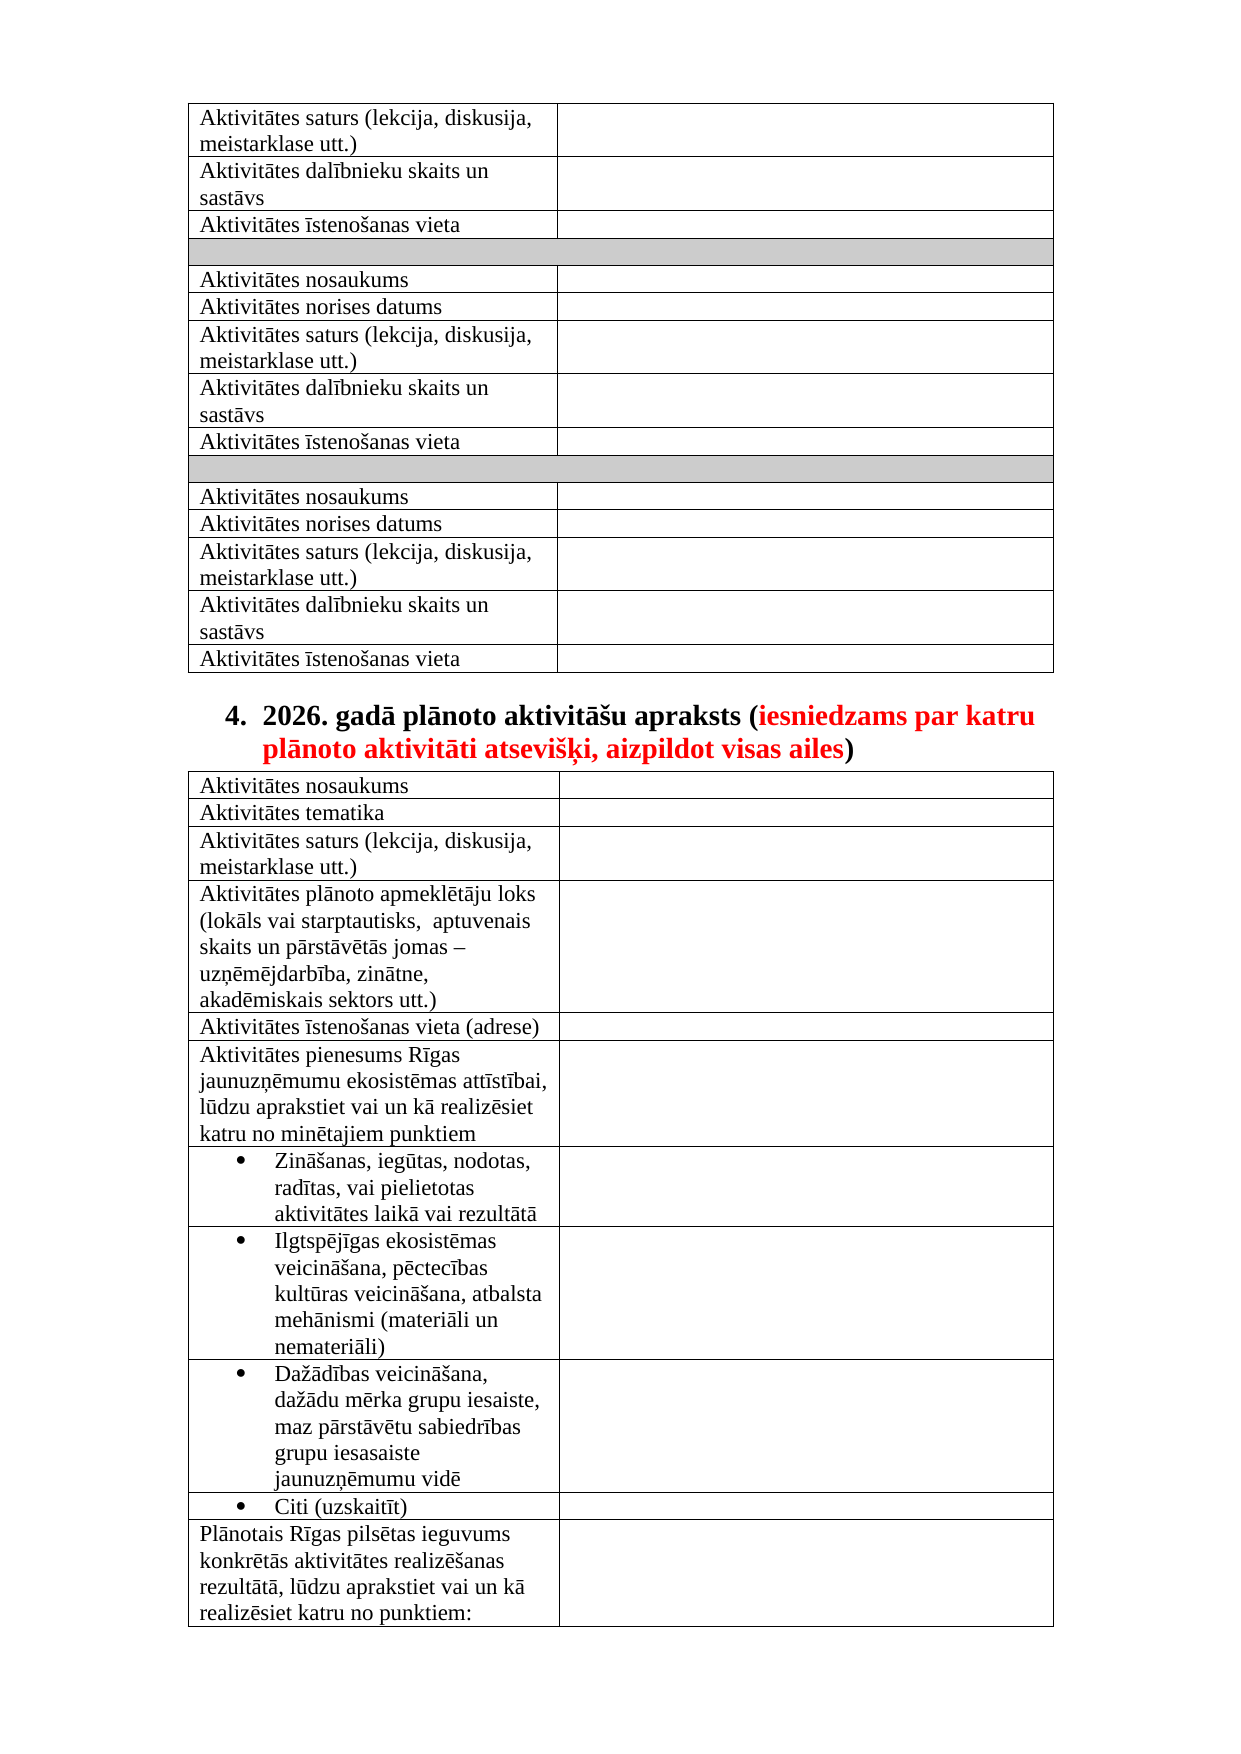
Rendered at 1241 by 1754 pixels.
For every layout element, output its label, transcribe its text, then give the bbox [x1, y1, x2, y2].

table_cell [558, 428, 1053, 454]
table_cell Aktivitātes īstenošanas vieta [189, 211, 557, 237]
table_cell [189, 239, 1053, 265]
table_cell [560, 881, 1053, 1012]
table_cell [558, 293, 1053, 319]
table_header Aktivitātes nosaukums [189, 772, 559, 798]
table_cell Aktivitātes norises datums [189, 293, 557, 319]
table_cell Aktivitātes nosaukums [189, 266, 557, 292]
table_cell Dažādības veicināšana, dažādu mērka grupu iesaiste, maz pārstāvētu sabiedrības grupu iesasaiste jaunuzņēmumu vidē [189, 1360, 559, 1492]
table_cell Zināšanas, iegūtas, nodotas, radītas, vai pielietotas aktivitātes laikā vai rezultātā [189, 1147, 559, 1226]
table_cell [558, 266, 1053, 292]
table_cell [558, 321, 1053, 373]
table_cell [560, 1493, 1053, 1519]
table_cell Aktivitātes dalībnieku skaits un sastāvs [189, 591, 557, 644]
table_cell Aktivitātes plānoto apmeklētāju loks (lokāls vai starptautisks, aptuvenais skaits un pārstāvētās jomas – uzņēmējdarbība, zinātne, akadēmiskais sektors utt.) [189, 881, 559, 1012]
table_cell Aktivitātes īstenošanas vieta [189, 428, 557, 454]
table_cell [560, 1147, 1053, 1226]
table_cell Plānotais Rīgas pilsētas ieguvums konkrētās aktivitātes realizēšanas rezultātā, lūdzu aprakstiet vai un kā realizēsiet katru no punktiem: [189, 1520, 559, 1626]
table_cell [560, 1360, 1053, 1492]
table_cell [558, 538, 1053, 590]
table_cell [560, 799, 1053, 826]
table_cell [560, 1227, 1053, 1359]
table_cell [558, 591, 1053, 644]
table_cell Aktivitātes īstenošanas vieta [189, 645, 557, 672]
table_cell [558, 510, 1053, 537]
table_cell Aktivitātes tematika [189, 799, 559, 826]
table_cell Aktivitātes nosaukums [189, 483, 557, 509]
table_cell Citi (uzskaitīt) [189, 1493, 559, 1519]
table_cell [558, 104, 1053, 156]
table_cell Aktivitātes īstenošanas vieta (adrese) [189, 1013, 559, 1040]
list 2026. gadā plānoto aktivitāšu apraksts (iesniedzams par katru plānoto aktivitāti atsevišķi, aizpildot visas ailes) [225, 698, 1053, 765]
table_cell [558, 483, 1053, 509]
table_cell [560, 827, 1053, 879]
table_cell Aktivitātes norises datums [189, 510, 557, 537]
table_cell [558, 645, 1053, 672]
table_cell [558, 211, 1053, 237]
table_cell Aktivitātes saturs (lekcija, diskusija, meistarklase utt.) [189, 827, 559, 879]
table_cell [558, 157, 1053, 210]
table_cell [560, 1520, 1053, 1626]
table_cell Aktivitātes dalībnieku skaits un sastāvs [189, 374, 557, 427]
table_header [560, 772, 1053, 798]
table_cell [189, 456, 1053, 482]
table_cell Aktivitātes saturs (lekcija, diskusija, meistarklase utt.) [189, 321, 557, 373]
table_cell [558, 374, 1053, 427]
table_cell Aktivitātes dalībnieku skaits un sastāvs [189, 157, 557, 210]
table_cell Aktivitātes saturs (lekcija, diskusija, meistarklase utt.) [189, 538, 557, 590]
table_cell Ilgtspējīgas ekosistēmas veicināšana, pēctecības kultūras veicināšana, atbalsta mehānismi (materiāli un nemateriāli) [189, 1227, 559, 1359]
table_cell [560, 1013, 1053, 1040]
table_cell [560, 1041, 1053, 1146]
table_cell Aktivitātes pienesums Rīgas jaunuzņēmumu ekosistēmas attīstībai, lūdzu aprakstiet vai un kā realizēsiet katru no minētajiem punktiem [189, 1041, 559, 1146]
table_cell Aktivitātes saturs (lekcija, diskusija, meistarklase utt.) [189, 104, 557, 156]
